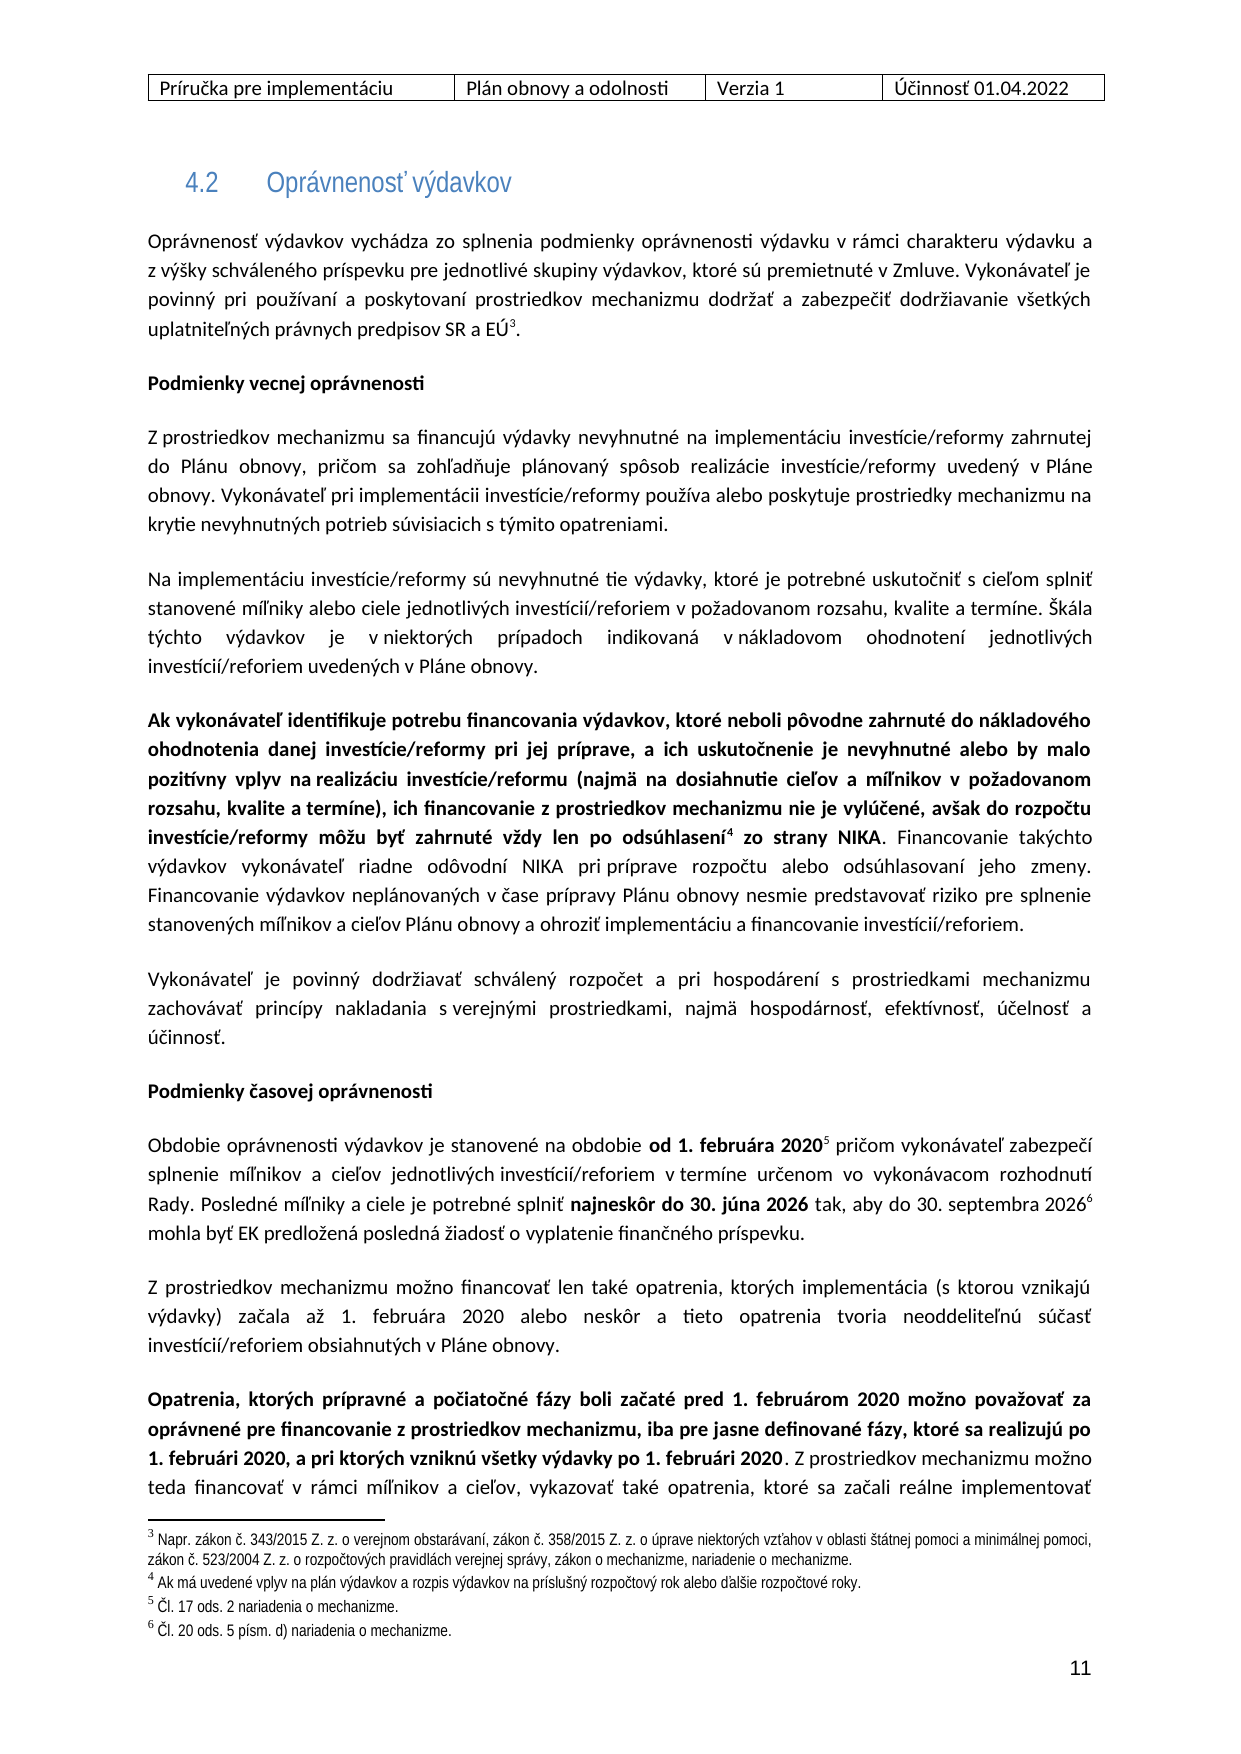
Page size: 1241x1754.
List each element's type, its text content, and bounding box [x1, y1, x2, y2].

text Ak vykonávateľ identifikuje potrebu financovania výdavkov, ktoré neboli pôvodne zahrnuté do nákladového ohodnotenia danej investície/reformy pri jej príprave, a ich uskutočnenie je nevyhnutné alebo by malo pozitívny vplyv na realizáciu investície/reformu (najmä na dosiahnutie cieľov a míľnikov v požadovanom rozsahu, kvalite a termíne), ich financovanie z prostriedkov mechanizmu nie je vylúčené, avšak do rozpočtu investície/reformy môžu byť zahrnuté vždy len po odsúhlasení zo strany NIKA. Financovanie takýchto výdavkov vykonávateľ riadne odôvodní NIKA pri príprave rozpočtu alebo odsúhlasovaní jeho zmeny. Financovanie výdavkov neplánovaných v čase prípravy Plánu obnovy nesmie predstavovať riziko pre splnenie stanovených míľnikov a cieľov Plánu obnovy a ohroziť implementáciu a financovanie investícií/reforiem. [148, 707, 1093, 937]
text Obdobie oprávnenosti výdavkov je stanovené na obdobie od 1. februára 2020 pričom vykonávateľ zabezpečí splnenie míľnikov a cieľov jednotlivých investícií/reforiem v termíne určenom vo vykonávacom rozhodnutí Rady. Posledné míľniky a ciele je potrebné splniť najneskôr do 30. júna 2026 tak, aby do 30. septembra 2026 mohla byť EK predložená posledná žiadosť o vyplatenie finančného príspevku. [148, 1132, 1093, 1245]
text Z prostriedkov mechanizmu možno financovať len také opatrenia, ktorých implementácia (s ktorou vznikajú výdavky) začala až 1. februára 2020 alebo neskôr a tieto opatrenia tvoria neoddeliteľnú súčasť investícií/reforiem obsiahnutých v Pláne obnovy. [148, 1274, 1093, 1358]
text Na implementáciu investície/reformy sú nevyhnutné tie výdavky, ktoré je potrebné uskutočniť s cieľom splniť stanovené míľniky alebo ciele jednotlivých investícií/reforiem v požadovanom rozsahu, kvalite a termíne. Škála týchto výdavkov je v niektorých prípadoch indikovaná v nákladovom ohodnotení jednotlivých investícií/reforiem uvedených v Pláne obnovy. [148, 566, 1093, 679]
subtitle Oprávnenosť výdavkov [185, 165, 1093, 198]
text Z prostriedkov mechanizmu sa financujú výdavky nevyhnutné na implementáciu investície/reformy zahrnutej do Plánu obnovy, pričom sa zohľadňuje plánovaný spôsob realizácie investície/reformy uvedený v Pláne obnovy. Vykonávateľ pri implementácii investície/reformy používa alebo poskytuje prostriedky mechanizmu na krytie nevyhnutných potrieb súvisiacich s týmito opatreniami. [148, 424, 1093, 537]
text Podmienky časovej oprávnenosti [148, 1078, 1093, 1104]
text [148, 1387, 1093, 1499]
text Vykonávateľ je povinný dodržiavať schválený rozpočet a pri hospodárení s prostriedkami mechanizmu zachovávať princípy nakladania s verejnými prostriedkami, najmä hospodárnosť, efektívnosť, účelnosť a účinnosť. [148, 966, 1093, 1049]
text Podmienky vecnej oprávnenosti [148, 370, 1093, 395]
text Oprávnenosť výdavkov vychádza zo splnenia podmienky oprávnenosti výdavku v rámci charakteru výdavku a z výšky schváleného príspevku pre jednotlivé skupiny výdavkov, ktoré sú premietnuté v Zmluve. Vykonávateľ je povinný pri používaní a poskytovaní prostriedkov mechanizmu dodržať a zabezpečiť dodržiavanie všetkých uplatniteľných právnych predpisov SR a EÚ. [148, 228, 1093, 341]
